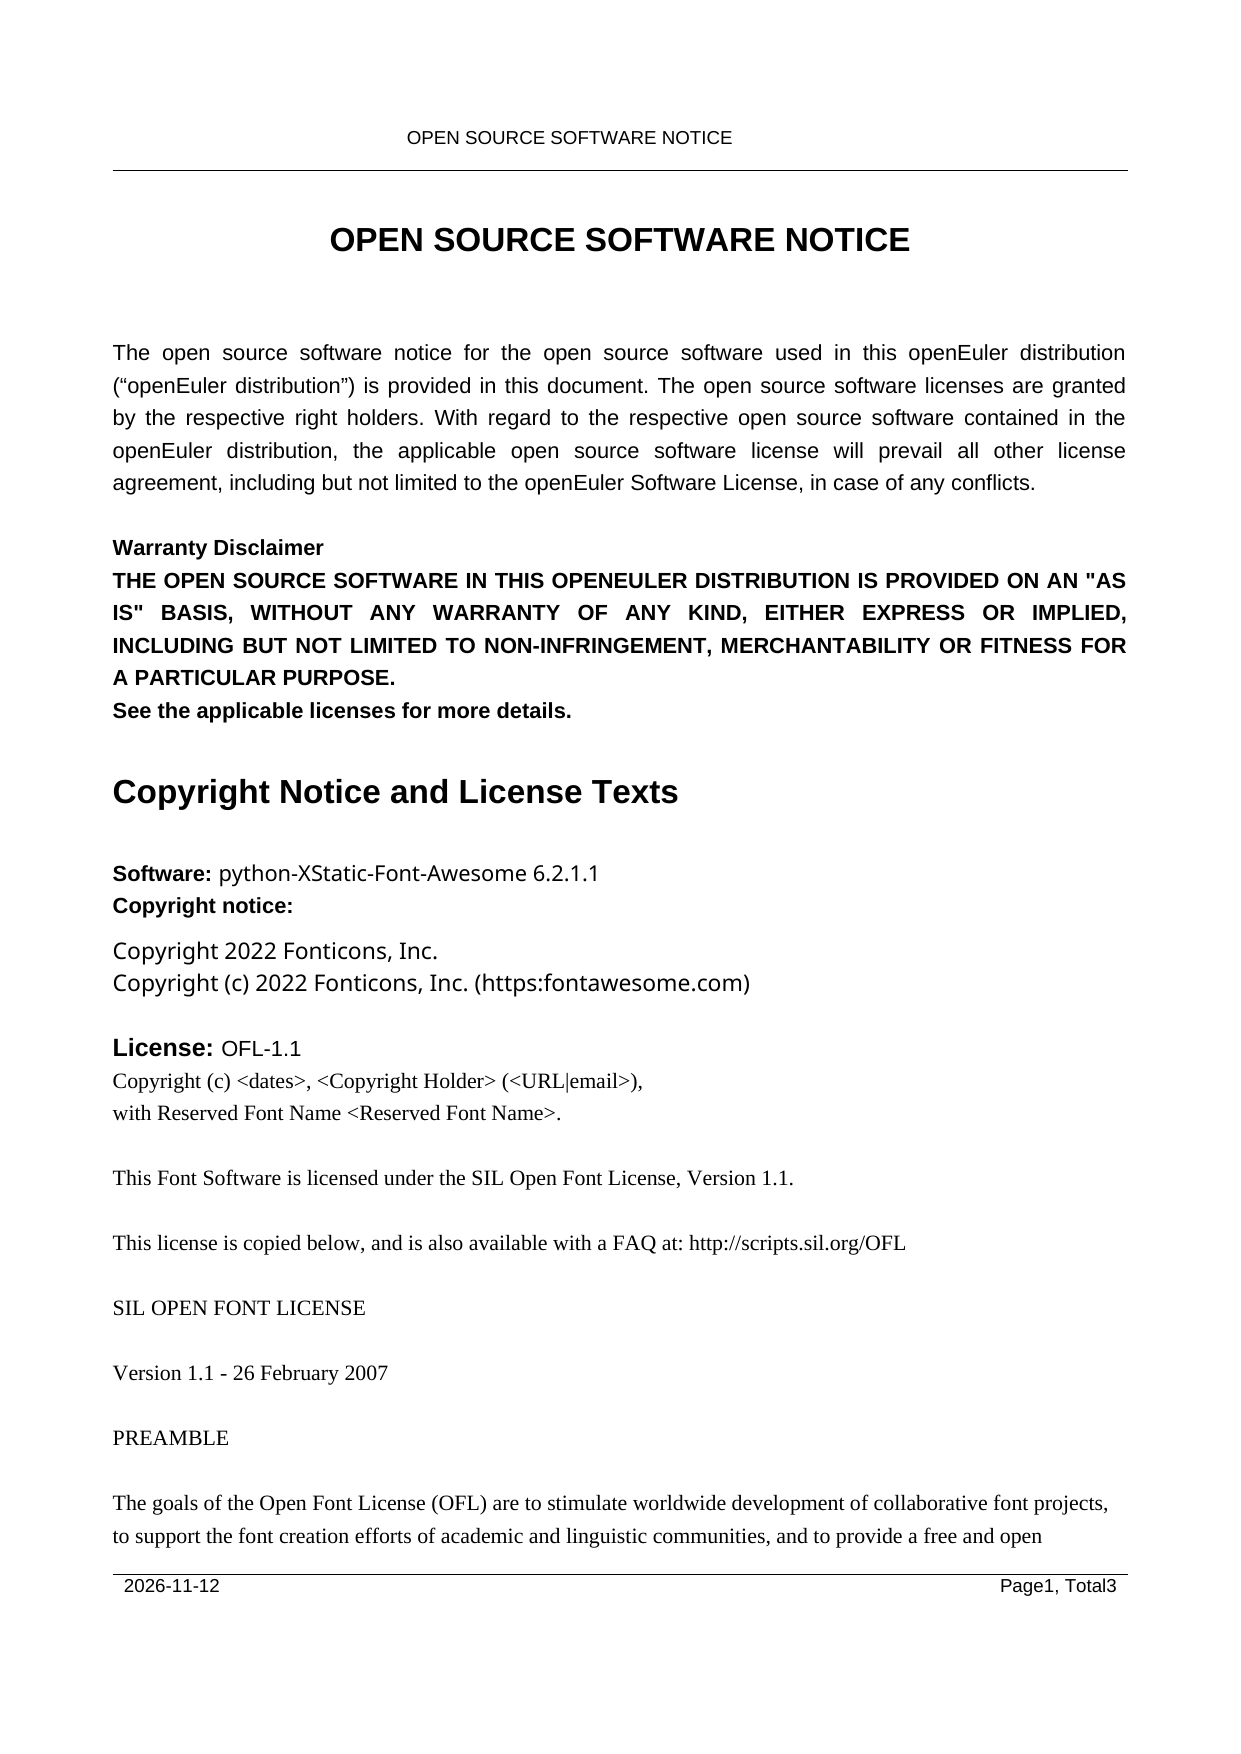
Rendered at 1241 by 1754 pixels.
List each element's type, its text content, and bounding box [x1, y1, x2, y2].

title Software: python-XStatic-Font-Awesome 6.2.1.1 [112, 856, 1128, 889]
text OPEN SOURCE SOFTWARE NOTICE [112, 206, 1128, 271]
text THE OPEN SOURCE SOFTWARE IN THIS OPENEULER DISTRIBUTION IS PROVIDED ON AN "AS IS" BASIS, WITHOUT ANY WARRANTY OF ANY KIND, EITHER EXPRESS OR IMPLIED, INCLUDING BUT NOT LIMITED TO NON-INFRINGEMENT, MERCHANTABILITY OR FITNESS FOR A PARTICULAR PURPOSE. See the applicable licenses for more details. [112, 564, 1128, 726]
text Copyright notice: [112, 889, 1128, 921]
text Copyright Notice and License Texts [112, 759, 1128, 824]
text Copyright 2022 Fonticons, Inc. Copyright (c) 2022 Fonticons, Inc. (https:fontawesome.com) [112, 934, 1128, 1031]
text The open source software notice for the open source software used in this openEuler distribution (“openEuler distribution”) is provided in this document. The open source software licenses are granted by the respective right holders. With regard to the respective open source software contained in the openEuler distribution, the applicable open source software license will prevail all other license agreement, including but not limited to the openEuler Software License, in case of any conflicts. [112, 336, 1128, 499]
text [112, 1064, 1128, 1551]
text License: OFL-1.1 [112, 1031, 1128, 1064]
text Warranty Disclaimer [112, 531, 1128, 564]
